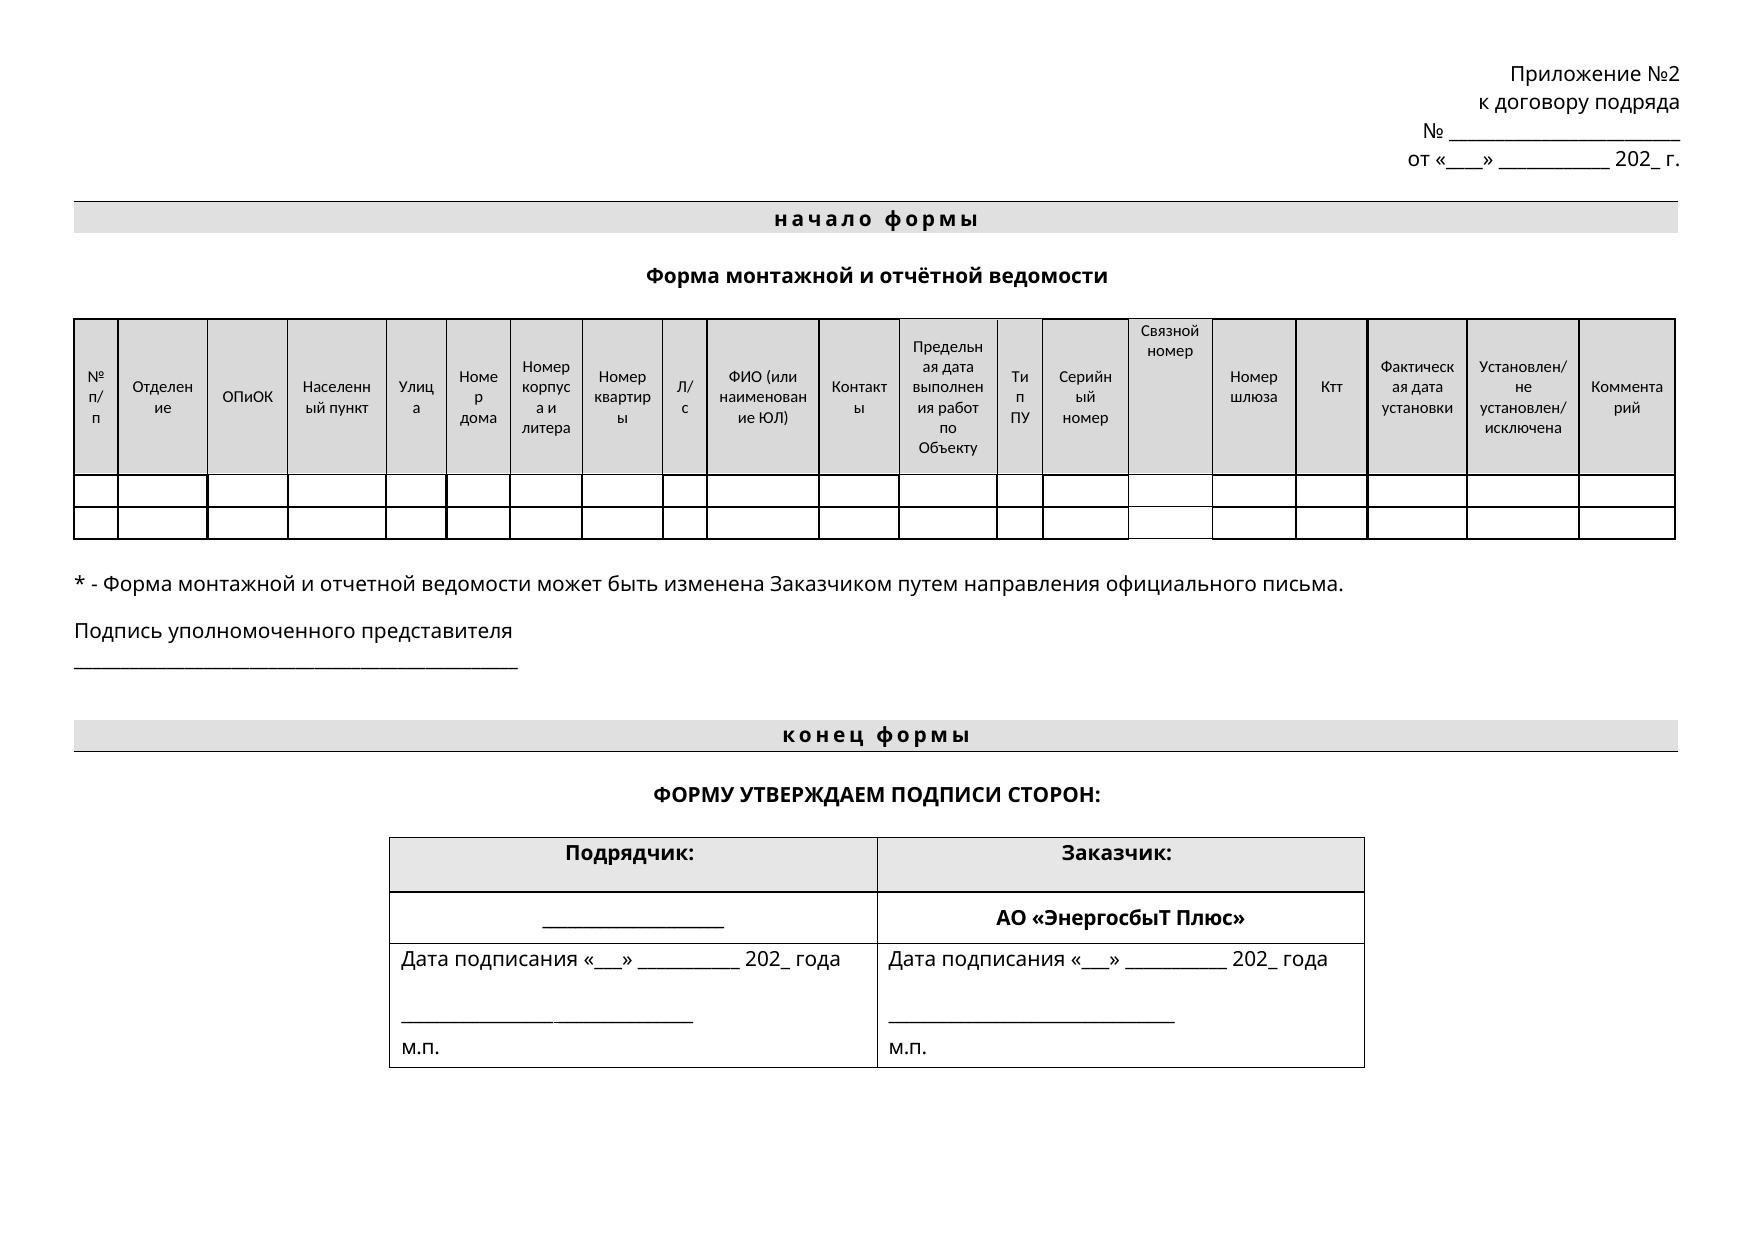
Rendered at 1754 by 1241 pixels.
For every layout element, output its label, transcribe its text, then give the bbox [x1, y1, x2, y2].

table_cell [664, 476, 706, 506]
table_header Тип ПУ [997, 319, 1042, 473]
table_cell [1213, 508, 1295, 538]
table_cell [900, 475, 996, 506]
table_cell [511, 508, 581, 538]
table_header Серийный номер [1043, 320, 1128, 473]
table_header Установлен/не установлен/исключена [1468, 320, 1578, 473]
text № _________________________ [1314, 116, 1680, 144]
text конец формы [74, 720, 1678, 751]
table_cell [998, 475, 1042, 506]
table_cell [209, 475, 287, 506]
table_cell [1580, 476, 1674, 506]
table_header Номер дома [447, 320, 510, 473]
table_header Подрядчик: [390, 838, 877, 891]
table_cell [1369, 476, 1466, 506]
table_cell [1129, 475, 1212, 506]
table_header Заказчик: [878, 838, 1364, 891]
table_cell [583, 475, 662, 506]
table_cell [1129, 507, 1212, 538]
table_cell [1297, 476, 1366, 506]
table_cell [900, 508, 996, 538]
subtitle Приложение №2 [1314, 59, 1680, 87]
table_cell [119, 508, 206, 538]
table_header Населенный пункт [288, 320, 386, 473]
table_cell [448, 508, 509, 538]
table_cell Дата подписания «___» ___________ 202_ года ________________________________ м.п. [878, 944, 1364, 1067]
table_header Номер корпуса и литера [511, 320, 582, 473]
table_header Связной номер [1129, 319, 1212, 473]
table_cell [1369, 508, 1466, 538]
table_cell [998, 508, 1042, 538]
table_header Номер квартиры [583, 320, 662, 473]
table_cell [289, 475, 385, 506]
table_cell [448, 475, 509, 506]
table_header Фактическая дата установки [1369, 320, 1466, 473]
text от «____» ____________ 202_ г. [1314, 144, 1680, 173]
table_cell [1468, 508, 1578, 538]
table_cell [1213, 476, 1295, 506]
table_cell [820, 508, 898, 538]
text ФОРМУ УТВЕРЖДАЕМ ПОДПИСИ СТОРОН: [74, 780, 1680, 809]
text начало формы [74, 202, 1678, 233]
table_cell [387, 508, 445, 538]
table_cell [511, 475, 581, 506]
table_cell [664, 508, 706, 538]
table_header Контакты [820, 320, 899, 473]
table_cell [1044, 476, 1128, 506]
table_cell [708, 508, 818, 538]
table_header Отделение [119, 320, 207, 473]
table_header Комментарий [1580, 320, 1674, 473]
table_header ФИО (или наименование ЮЛ) [708, 320, 818, 473]
table_cell [820, 476, 898, 506]
table_cell Дата подписания «___» ___________ 202_ года _________________ _______________ м.п. [390, 944, 877, 1067]
table_cell [583, 508, 662, 538]
text * - Форма монтажной и отчетной ведомости может быть изменена Заказчиком путем направления официального письма. [74, 569, 1680, 597]
table_cell [209, 508, 287, 538]
table_cell АО «ЭнергосбыТ Плюс» [878, 893, 1364, 943]
table_header № п/п [75, 320, 117, 473]
table_cell [387, 475, 445, 506]
text Подпись уполномоченного представителя [74, 616, 1680, 644]
table_header Улица [387, 320, 446, 473]
table_cell [1297, 508, 1366, 538]
table_cell [289, 508, 385, 538]
table_header Ктт [1297, 320, 1366, 473]
table_header Предельная дата выполнения работ по Объекту [900, 319, 997, 473]
text ________________________________________________ [74, 644, 1680, 673]
text Форма монтажной и отчётной ведомости [74, 261, 1680, 290]
table_cell [119, 476, 206, 506]
table_cell ______________________ [390, 893, 877, 943]
table_cell [708, 476, 818, 506]
table_header ОПиОК [208, 320, 287, 473]
table_cell [1580, 508, 1674, 538]
table_cell [75, 476, 117, 506]
table_cell [1044, 508, 1128, 538]
text к договору подряда [1314, 87, 1680, 116]
table_cell [1468, 476, 1578, 506]
table_header Номер шлюза [1213, 320, 1295, 473]
table_cell [75, 508, 117, 538]
table_header Л/с [663, 320, 706, 473]
